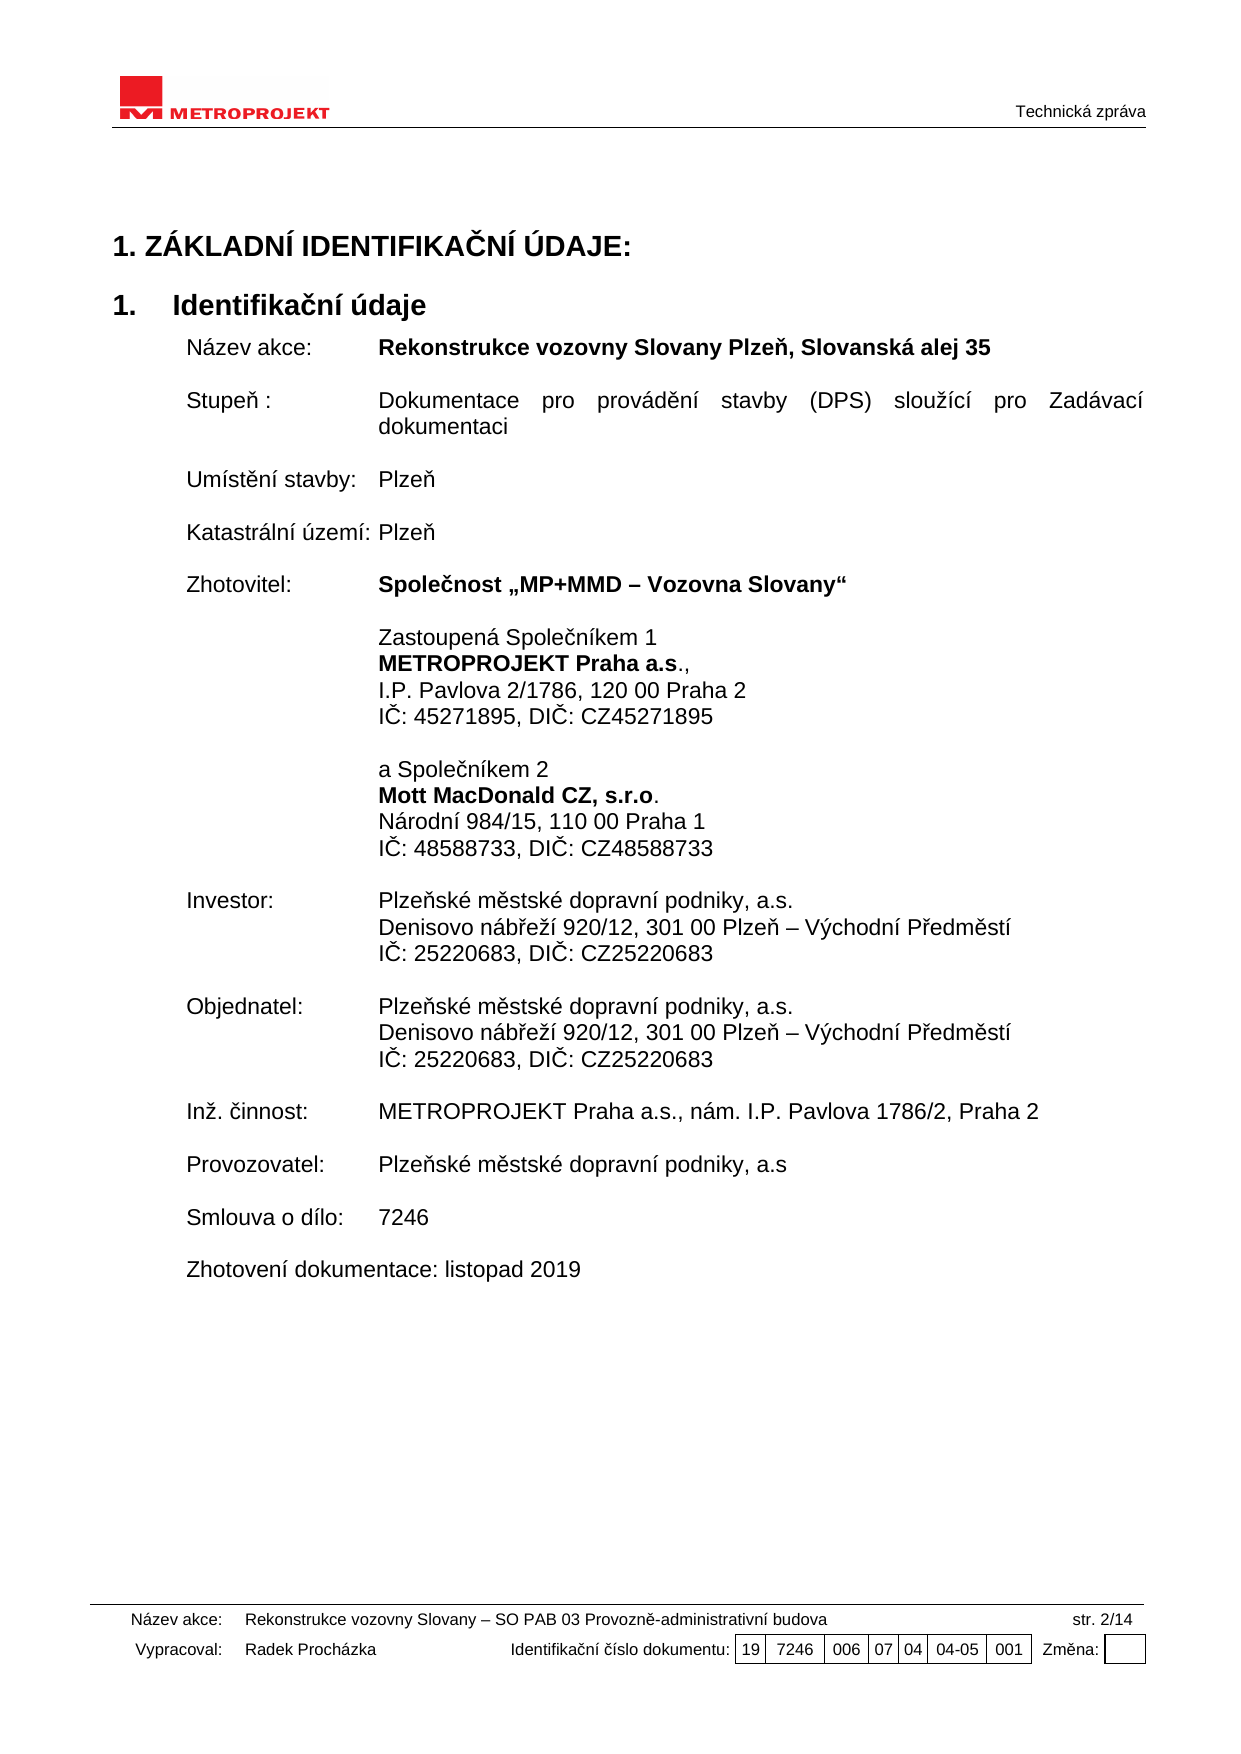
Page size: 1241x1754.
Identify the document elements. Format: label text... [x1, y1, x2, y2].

subtitle ZÁKLADNÍ Identifikační údaje: [112, 229, 1144, 263]
text Mott MacDonald CZ, s.r.o. [112, 782, 1144, 808]
text Umístění stavby: Plzeň [112, 466, 1144, 492]
text a Společníkem 2 [112, 756, 1144, 782]
text Denisovo nábřeží 920/12, 301 00 Plzeň – Východní Předměstí [112, 1019, 1174, 1046]
text Inž. činnost: METROPROJEKT Praha a.s., nám. I.P. Pavlova 1786/2, Praha 2 [112, 1098, 1144, 1124]
text IČ: 25220683, DIČ: CZ25220683 [112, 940, 1174, 966]
text Národní 984/15, 110 00 Praha 1 [112, 808, 1144, 835]
text IČ: 45271895, DIČ: CZ45271895 [112, 703, 1144, 729]
text Objednatel: Plzeňské městské dopravní podniky, a.s. [112, 993, 1174, 1019]
text Stupeň : Dokumentace pro provádění stavby (DPS) sloužící pro Zadávací dokumentaci [186, 387, 1144, 439]
text IČ: 25220683, DIČ: CZ25220683 [112, 1046, 1174, 1072]
text Zhotovitel: Společnost „MP+MMD – Vozovna Slovany“ [112, 571, 1144, 597]
text Katastrální území: Plzeň [112, 518, 1144, 545]
text Provozovatel: Plzeňské městské dopravní podniky, a.s [112, 1151, 1174, 1177]
text Investor: Plzeňské městské dopravní podniky, a.s. [112, 887, 1174, 914]
text I.P. Pavlova 2/1786, 120 00 Praha 2 [112, 677, 1144, 703]
text Název akce: Rekonstrukce vozovny Slovany Plzeň, Slovanská alej 35 [112, 334, 1144, 360]
text METROPROJEKT Praha a.s., [112, 650, 1144, 677]
text Zhotovení dokumentace: listopad 2019 [112, 1256, 1144, 1283]
text IČ: 48588733, DIČ: CZ48588733 [112, 835, 1144, 861]
text Smlouva o dílo: 7246 [112, 1204, 1174, 1230]
text Denisovo nábřeží 920/12, 301 00 Plzeň – Východní Předměstí [112, 914, 1174, 940]
subtitle Identifikační údaje [112, 288, 1144, 321]
text Zastoupená Společníkem 1 [112, 624, 1144, 650]
